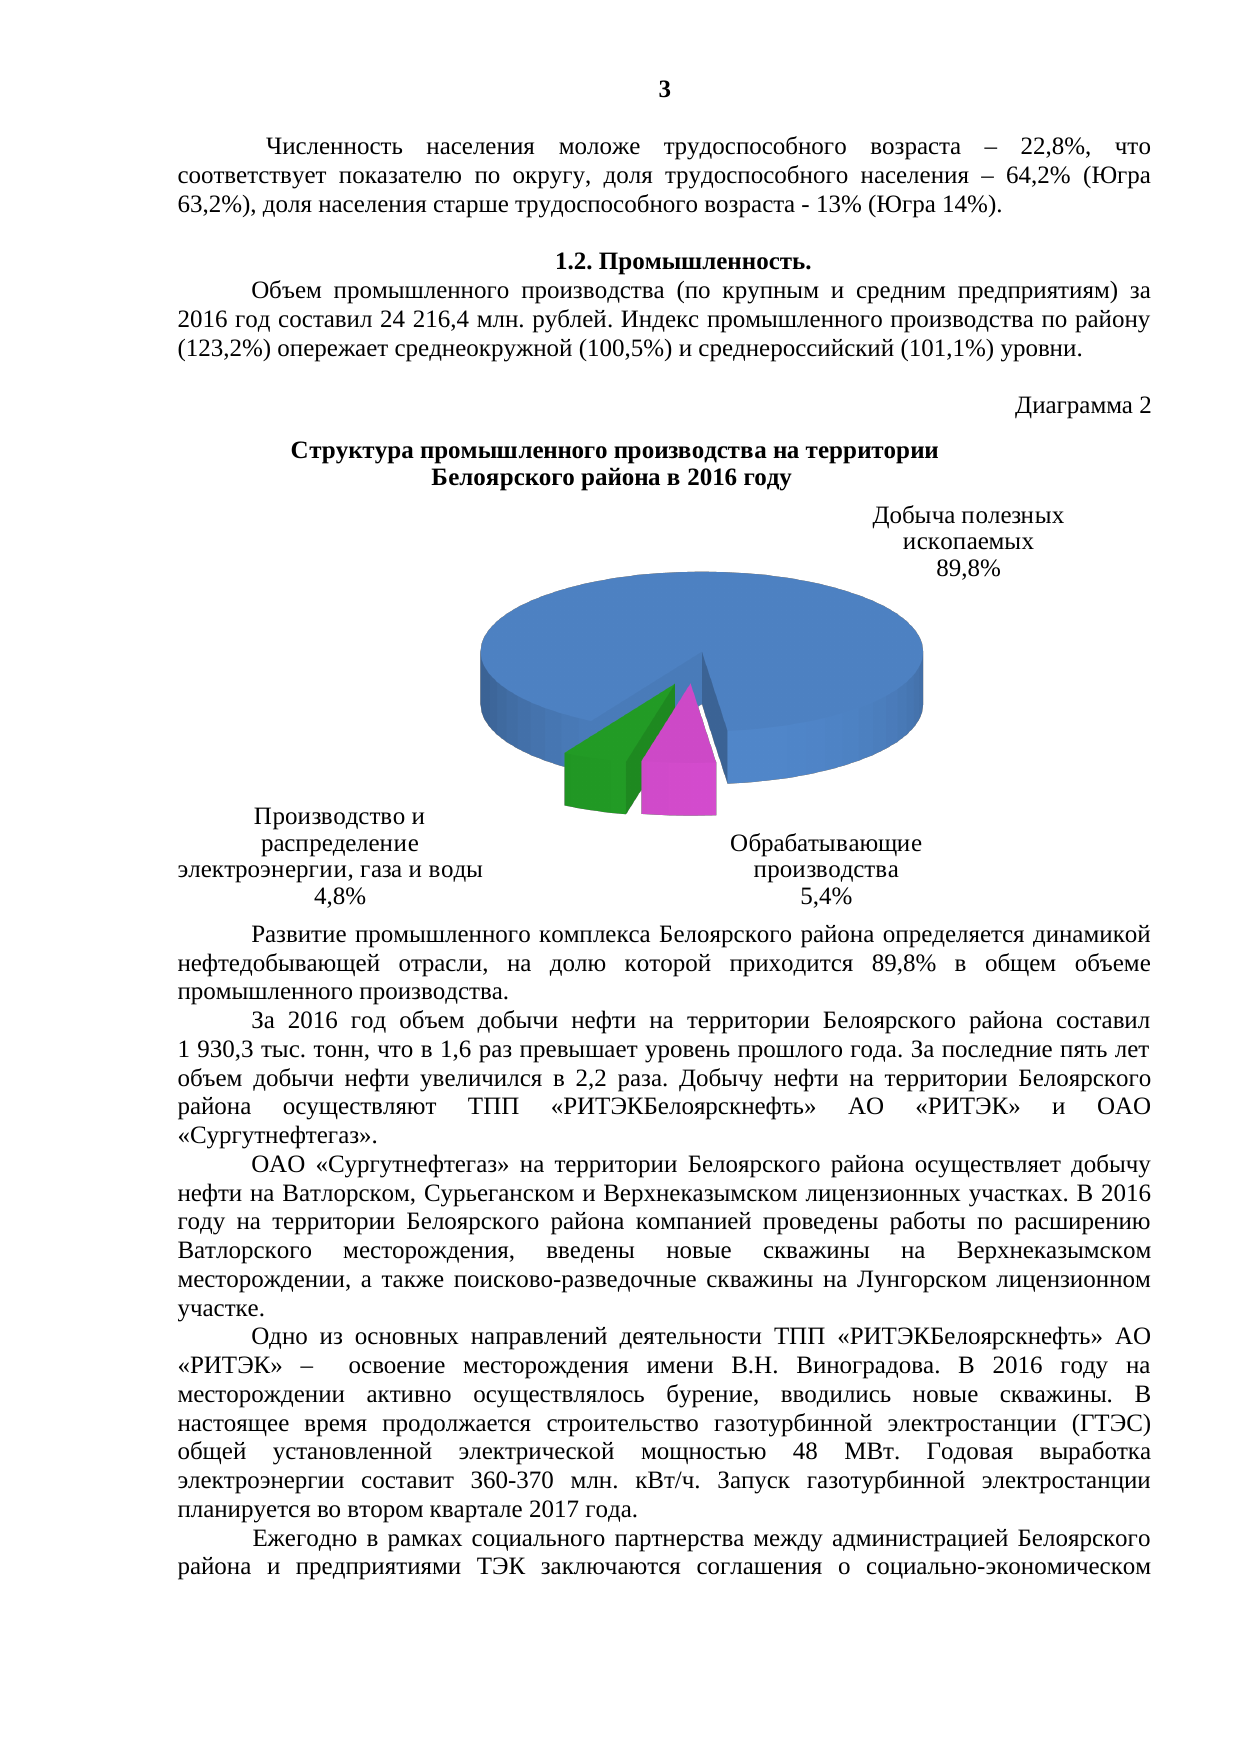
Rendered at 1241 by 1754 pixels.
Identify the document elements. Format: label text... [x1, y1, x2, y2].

text За 2016 год объем добычи нефти на территории Белоярского района составил 1 930,3 тыс. тонн, что в 1,6 раз превышает уровень прошлого года. За последние пять лет объем добычи нефти увеличился в 2,2 раза. Добычу нефти на территории Белоярского района осуществляют ТПП «РИТЭКБелоярскнефть» АО «РИТЭК» и ОАО «Сургутнефтегаз». [177, 1005, 1152, 1149]
text Диаграмма 2 [177, 390, 1152, 418]
text Развитие промышленного комплекса Белоярского района определяется динамикой нефтедобывающей отрасли, на долю которой приходится 89,8% в общем объеме промышленного производства. [177, 919, 1152, 1005]
text Одно из основных направлений деятельности ТПП «РИТЭКБелоярскнефть» АО «РИТЭК» – освоение месторождения имени В.Н. Виноградова. В 2016 году на месторождении активно осуществлялось бурение, вводились новые скважины. В настоящее время продолжается строительство газотурбинной электростанции (ГТЭС) общей установленной электрической мощностью 48 МВт. Годовая выработка электроэнергии составит 360-370 млн. кВт/ч. Запуск газотурбинной электростанции планируется во втором квартале 2017 года. [177, 1321, 1152, 1523]
text ОАО «Сургутнефтегаз» на территории Белоярского района осуществляет добычу нефти на Ватлорском, Сурьеганском и Верхнеказымском лицензионных участках. В 2016 году на территории Белоярского района компанией проведены работы по расширению Ватлорского месторождения, введены новые скважины на Верхнеказымском месторождении, а также поисково-разведочные скважины на Лунгорском лицензионном участке. [177, 1149, 1152, 1321]
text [177, 1523, 1152, 1580]
text Объем промышленного производства (по крупным и средним предприятиям) за 2016 год составил 24 216,4 млн. рублей. Индекс промышленного производства по району (123,2%) опережает среднеокружной (100,5%) и среднероссийский (101,1%) уровни. [177, 275, 1152, 361]
title Численность населения моложе трудоспособного возраста – 22,8%, что соответствует показателю по округу, доля трудоспособного населения – 64,2% (Югра 63,2%), доля населения старше трудоспособного возраста - 13% (Югра 14%). [177, 131, 1152, 218]
list Промышленность. [215, 246, 1152, 275]
